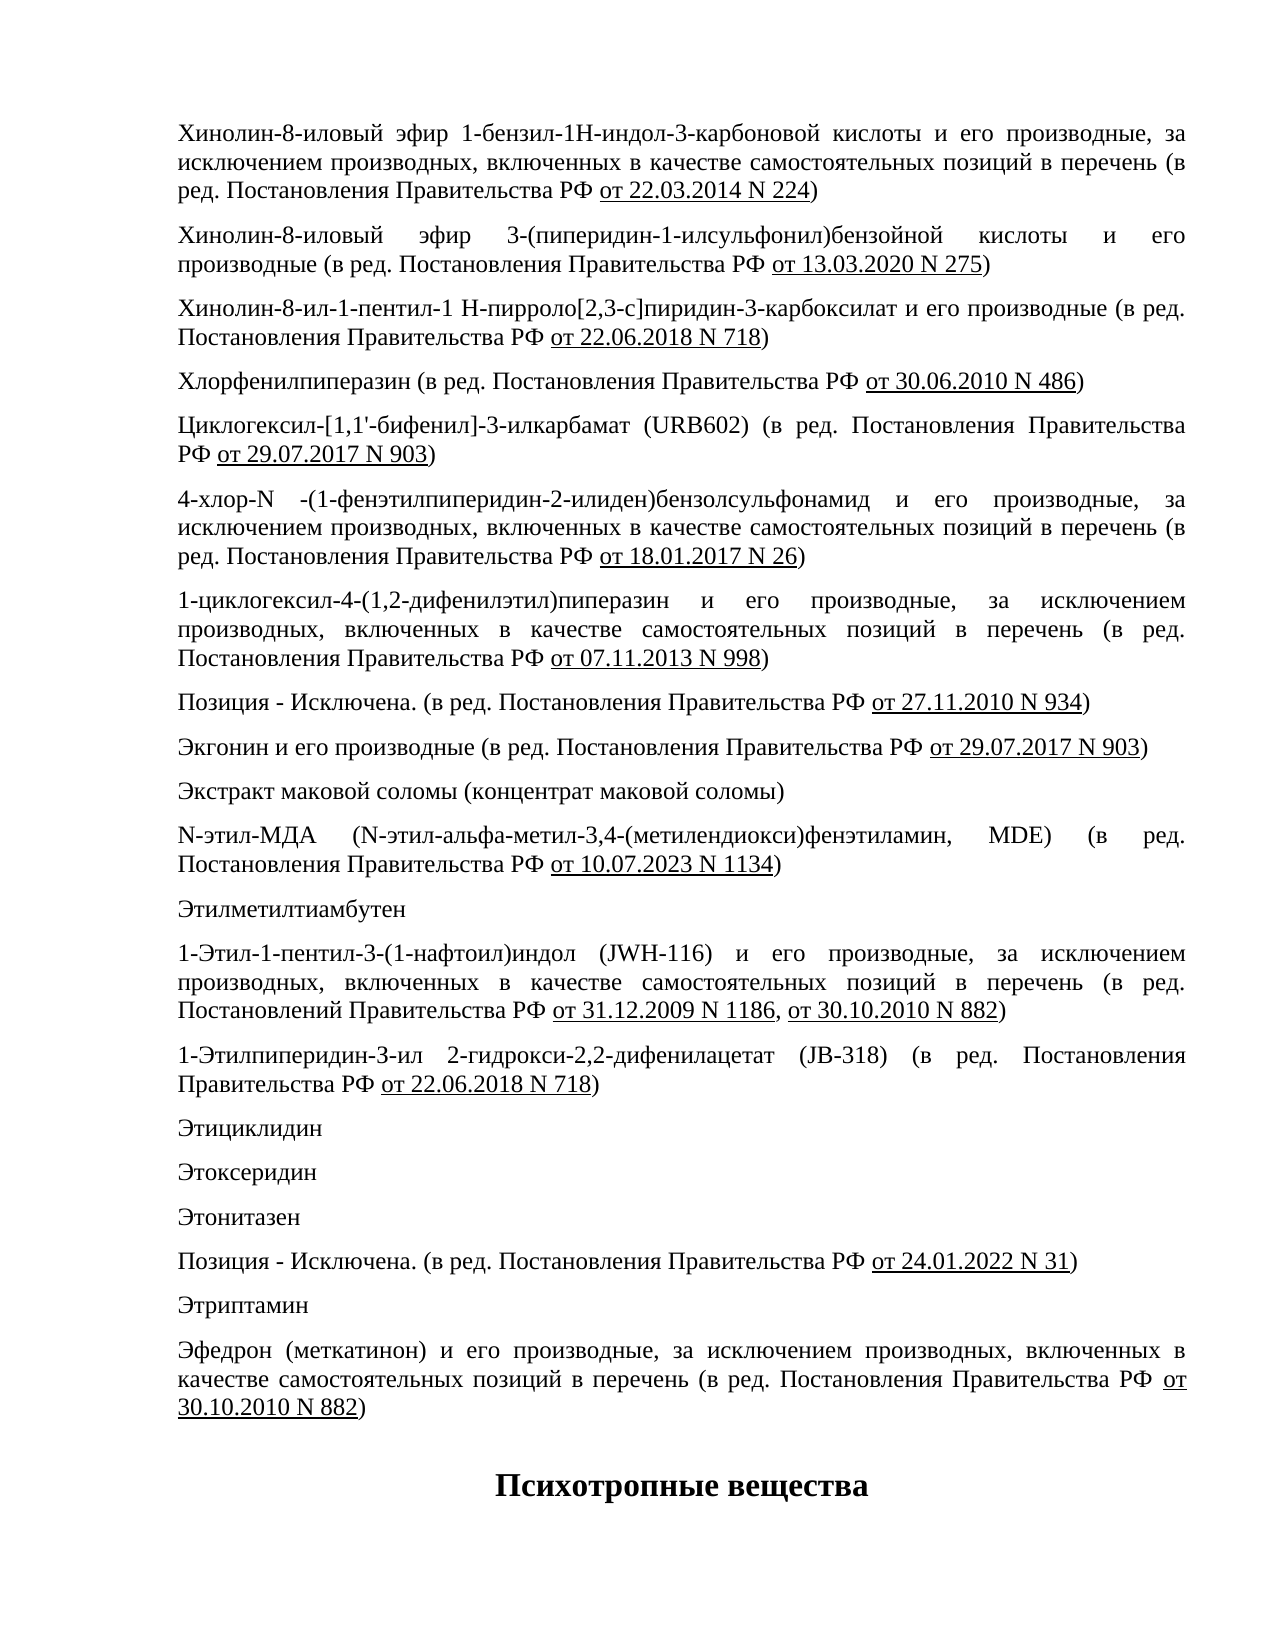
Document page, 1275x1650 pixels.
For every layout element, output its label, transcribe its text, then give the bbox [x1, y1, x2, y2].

text 1-Этил-1-пентил-3-(1-нафтоил)индол (JWH-116) и его производные, за исключением производных, включенных в качестве самостоятельных позиций в перечень (в ред. Постановлений Правительства РФ от 31.12.2009 N 1186, от 30.10.2010 N 882) [177, 938, 1186, 1024]
text 4-хлор-N -(1-фенэтилпиперидин-2-илиден)бензолсульфонамид и его производные, за исключением производных, включенных в качестве самостоятельных позиций в перечень (в ред. Постановления Правительства РФ от 18.01.2017 N 26) [177, 484, 1186, 570]
text 1-циклогексил-4-(1,2-дифенилэтил)пиперазин и его производные, за исключением производных, включенных в качестве самостоятельных позиций в перечень (в ред. Постановления Правительства РФ от 07.11.2013 N 998) [177, 586, 1186, 672]
text N-этил-МДА (N-этил-альфа-метил-3,4-(метилендиокси)фенэтиламин, MDE) (в ред. Постановления Правительства РФ от 10.07.2023 N 1134) [177, 821, 1186, 878]
text Этонитазен [177, 1202, 1186, 1231]
text Циклогексил-[1,1'-бифенил]-3-илкарбамат (URB602) (в ред. Постановления Правительства РФ от 29.07.2017 N 903) [177, 411, 1186, 468]
text Этоксеридин [177, 1157, 1186, 1186]
text Хинолин-8-иловый эфир 3-(пиперидин-1-илсульфонил)бензойной кислоты и его производные (в ред. Постановления Правительства РФ от 13.03.2020 N 275) [177, 220, 1186, 277]
text Хлорфенилпиперазин (в ред. Постановления Правительства РФ от 30.06.2010 N 486) [177, 366, 1186, 395]
text Позиция - Исключена. (в ред. Постановления Правительства РФ от 27.11.2010 N 934) [177, 687, 1186, 716]
text Хинолин-8-ил-1-пентил-1 Н-пирроло[2,3-с]пиридин-3-карбоксилат и его производные (в ред. Постановления Правительства РФ от 22.06.2018 N 718) [177, 293, 1186, 351]
text Хинолин-8-иловый эфир 1-бензил-1Н-индол-3-карбоновой кислоты и его производные, за исключением производных, включенных в качестве самостоятельных позиций в перечень (в ред. Постановления Правительства РФ от 22.03.2014 N 224) [177, 118, 1186, 204]
text Этилметилтиамбутен [177, 894, 1186, 922]
text 1-Этилпиперидин-З-ил 2-гидрокси-2,2-дифенилацетат (JB-318) (в ред. Постановления Правительства РФ от 22.06.2018 N 718) [177, 1040, 1186, 1097]
text Этриптамин [177, 1291, 1186, 1319]
text Позиция - Исключена. (в ред. Постановления Правительства РФ от 24.01.2022 N 31) [177, 1246, 1186, 1275]
text Этициклидин [177, 1113, 1186, 1142]
text Экгонин и его производные (в ред. Постановления Правительства РФ от 29.07.2017 N 903) [177, 732, 1186, 761]
text Эфедрон (меткатинон) и его производные, за исключением производных, включенных в качестве самостоятельных позиций в перечень (в ред. Постановления Правительства РФ от 30.10.2010 N 882) [177, 1335, 1186, 1421]
text Экстракт маковой соломы (концентрат маковой соломы) [177, 776, 1186, 805]
text Психотропные вещества [177, 1466, 1186, 1504]
